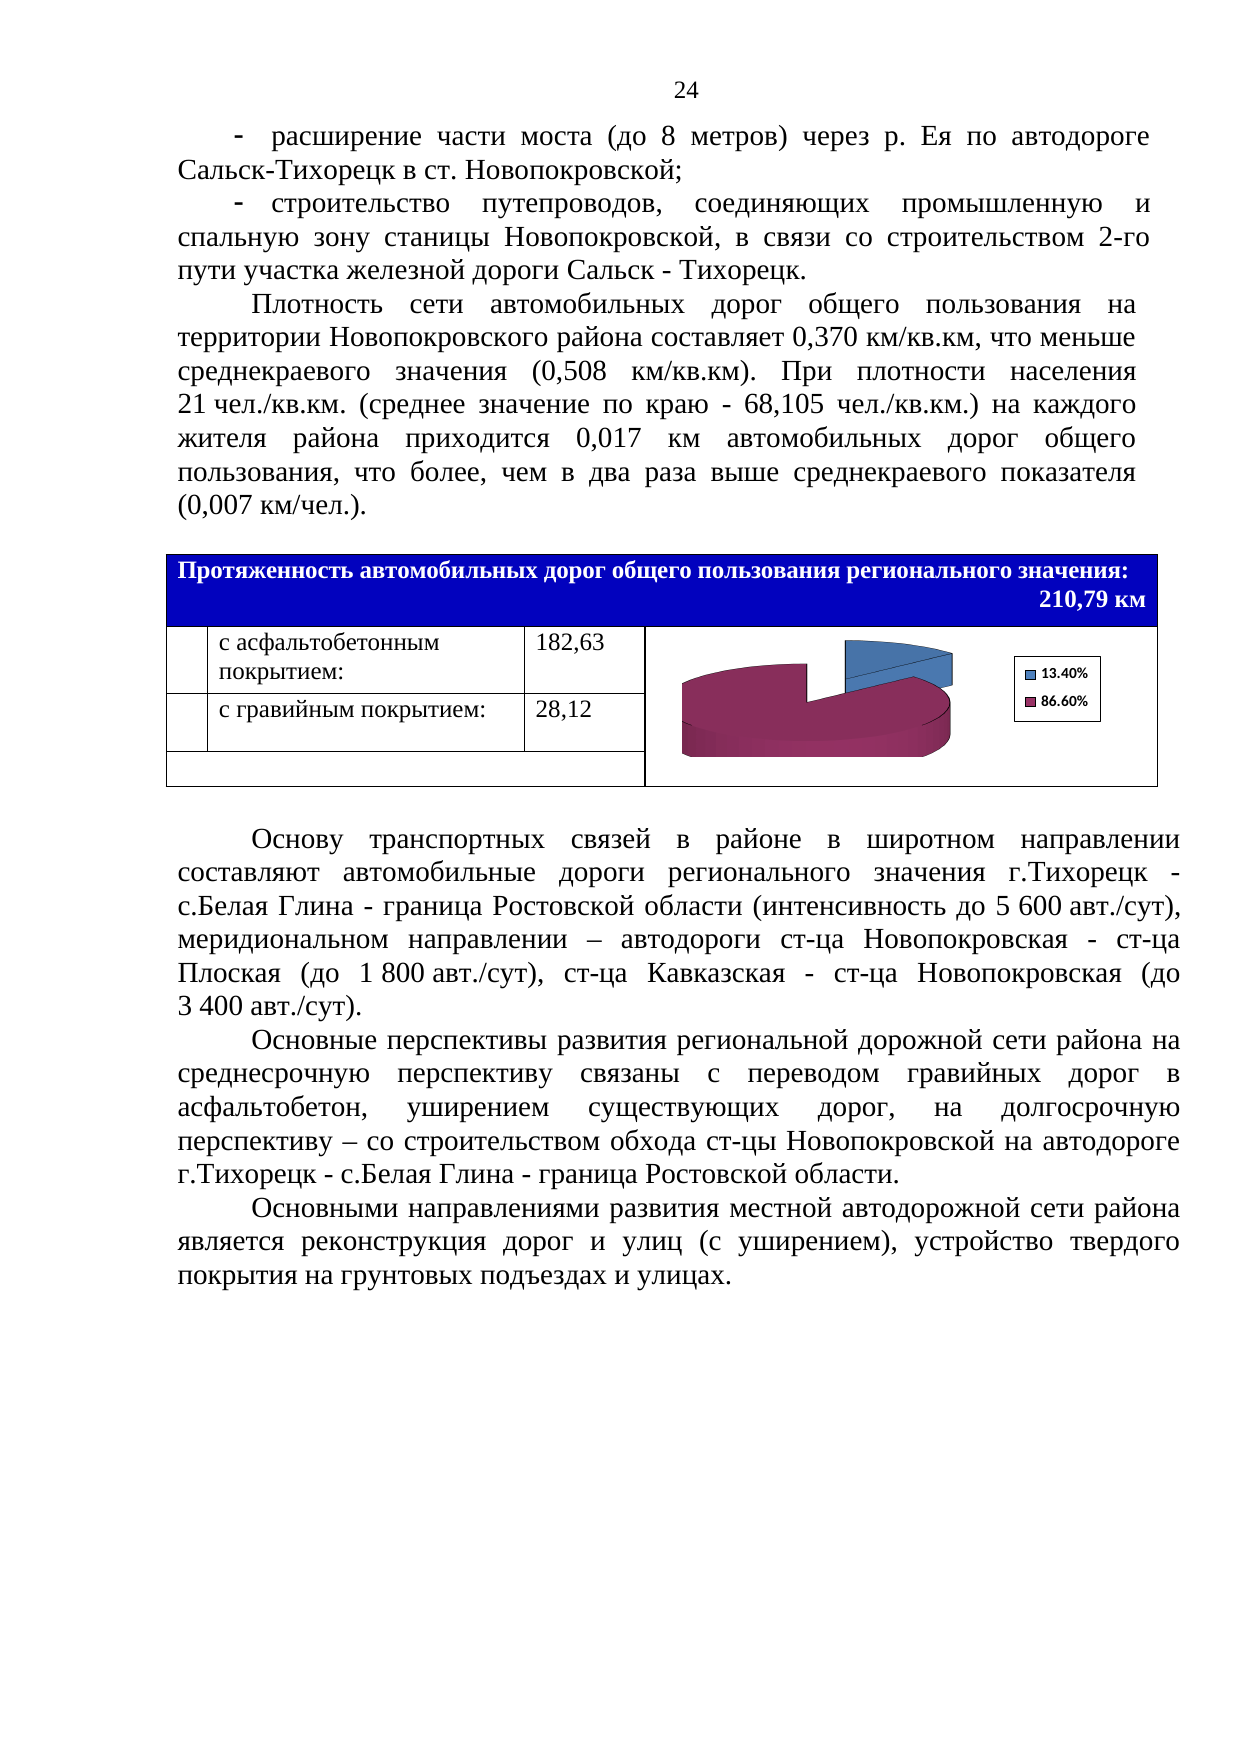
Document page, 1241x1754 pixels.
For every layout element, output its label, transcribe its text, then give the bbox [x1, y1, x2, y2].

table_cell 28,12 [525, 694, 644, 751]
table_header Протяженность автомобильных дорог общего пользования регионального значения: 210,79 км [167, 555, 1157, 626]
list строительство путепроводов, соединяющих промышленную и спальную зону станицы Новопокровской, в связи со строительством 2-го пути участка железной дороги Сальск - Тихорецк. [177, 185, 1152, 286]
text Основными направлениями развития местной автодорожной сети района является реконструкция дорог и улиц (с уширением), устройство твердого покрытия на грунтовых подъездах и улицах. [177, 1190, 1181, 1290]
table_cell с гравийным покрытием: [208, 694, 524, 751]
table_cell 182,63 [525, 627, 644, 693]
text Основу транспортных связей в районе в широтном направлении составляют автомобильные дороги регионального значения г.Тихорецк - с.Белая Глина - граница Ростовской области (интенсивность до 5 600 авт./сут), меридиональном направлении – автодороги ст-ца Новопокровская - ст-ца Плоская (до 1 800 авт./сут), ст-ца Кавказская - ст-ца Новопокровская (до 3 400 авт./сут). [177, 821, 1181, 1022]
table_cell [167, 694, 207, 751]
text Плотность сети автомобильных дорог общего пользования на территории Новопокровского района составляет 0,370 км/кв.км, что меньше среднекраевого значения (0,508 км/кв.км). При плотности населения 21 чел./кв.км. (среднее значение по краю - 68,105 чел./кв.км.) на каждого жителя района приходится автомобильных дорог общего пользования, что более, чем в два раза выше среднекраевого показателя (0,007 км/чел.). [177, 286, 1137, 521]
text Основные перспективы развития региональной дорожной сети района на среднесрочную перспективу связаны с переводом гравийных дорог в асфальтобетон, уширением существующих дорог, на долгосрочную перспективу – со строительством обхода ст-цы Новопокровской на автодороге г.Тихорецк - с.Белая Глина - граница Ростовской области. [177, 1022, 1181, 1190]
table_cell [167, 627, 207, 693]
table_cell [167, 752, 644, 786]
table_cell с асфальтобетонным покрытием: [208, 627, 524, 693]
list расширение части моста (до ) через р. Ея по автодороге Сальск-Тихорецк в ст. Новопокровской; [177, 118, 1152, 185]
table_cell [646, 627, 1157, 786]
